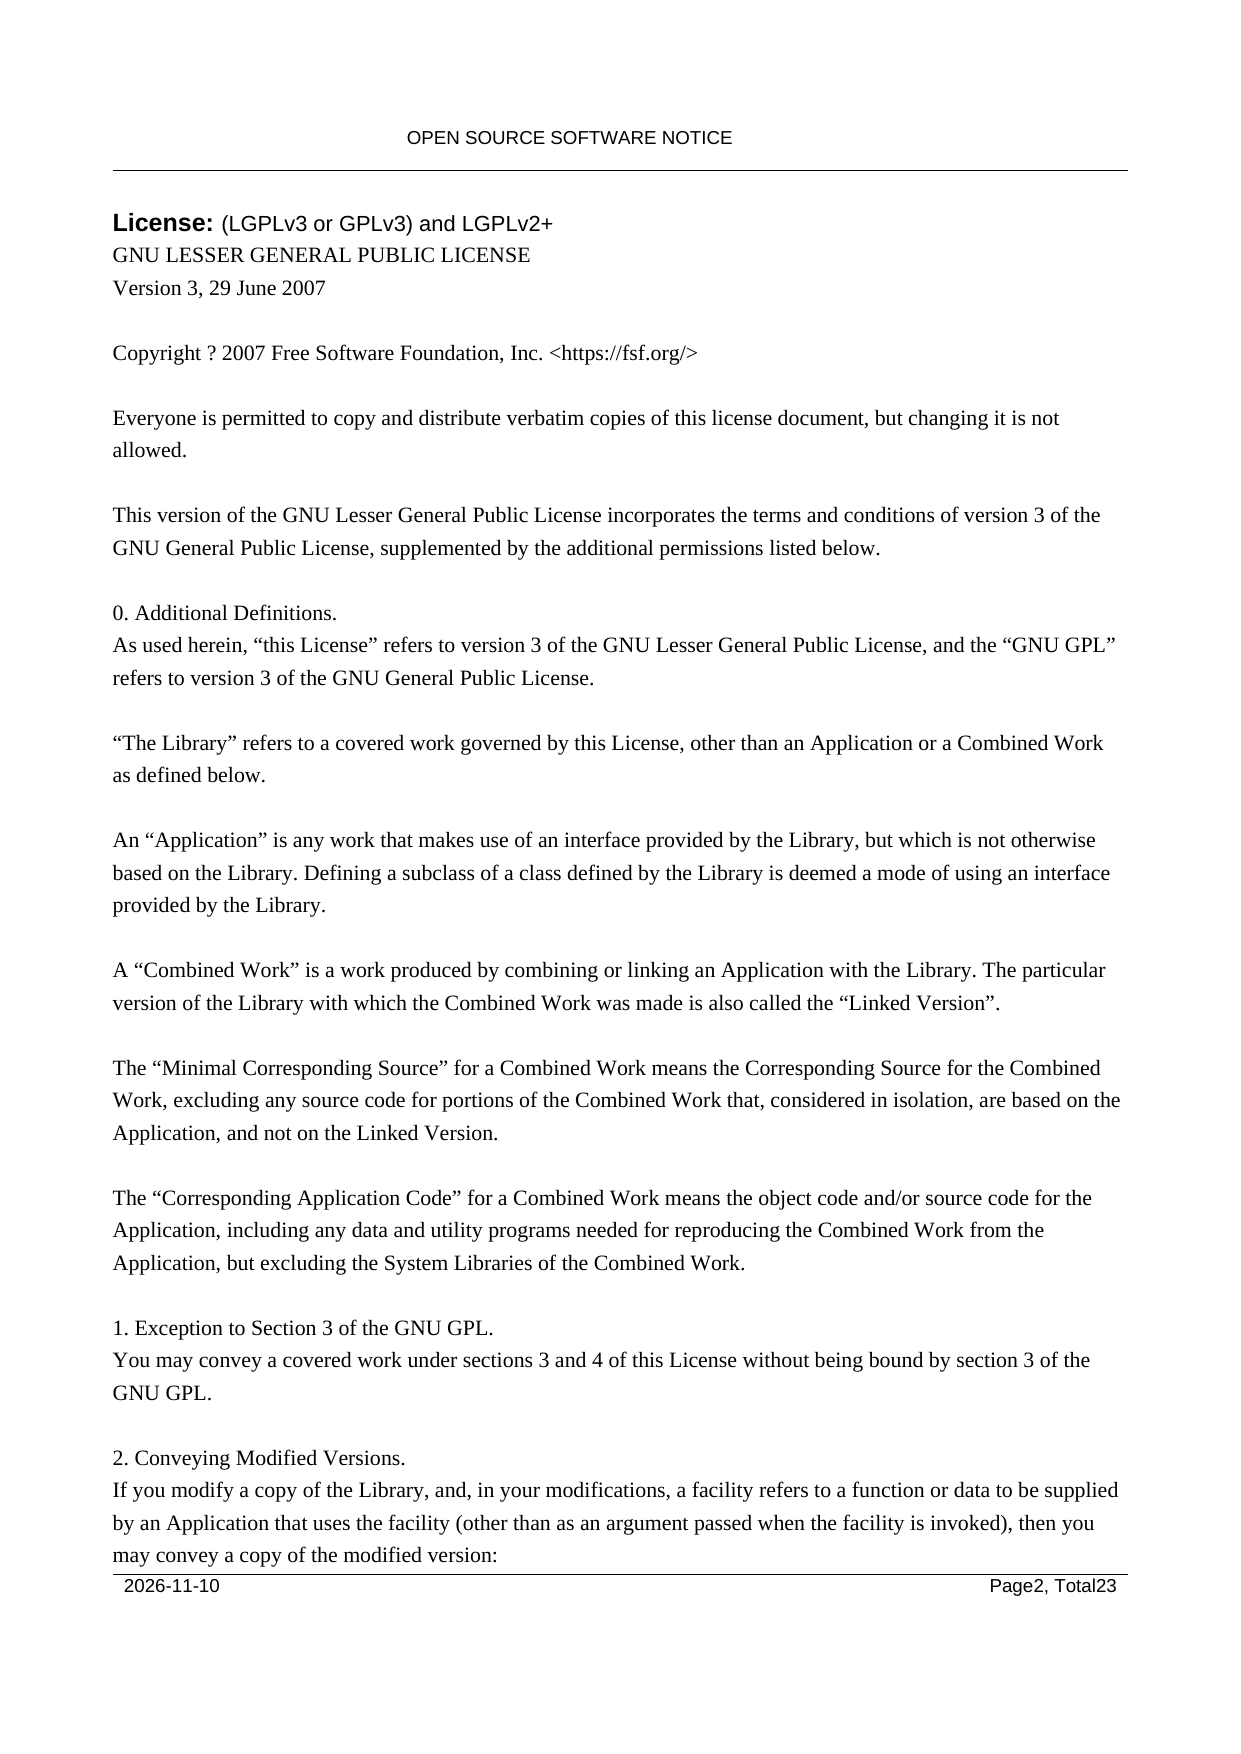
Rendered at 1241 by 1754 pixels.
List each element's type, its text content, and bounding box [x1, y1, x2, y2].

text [112, 239, 1128, 1571]
text License: (LGPLv3 or GPLv3) and LGPLv2+ [112, 206, 1128, 239]
